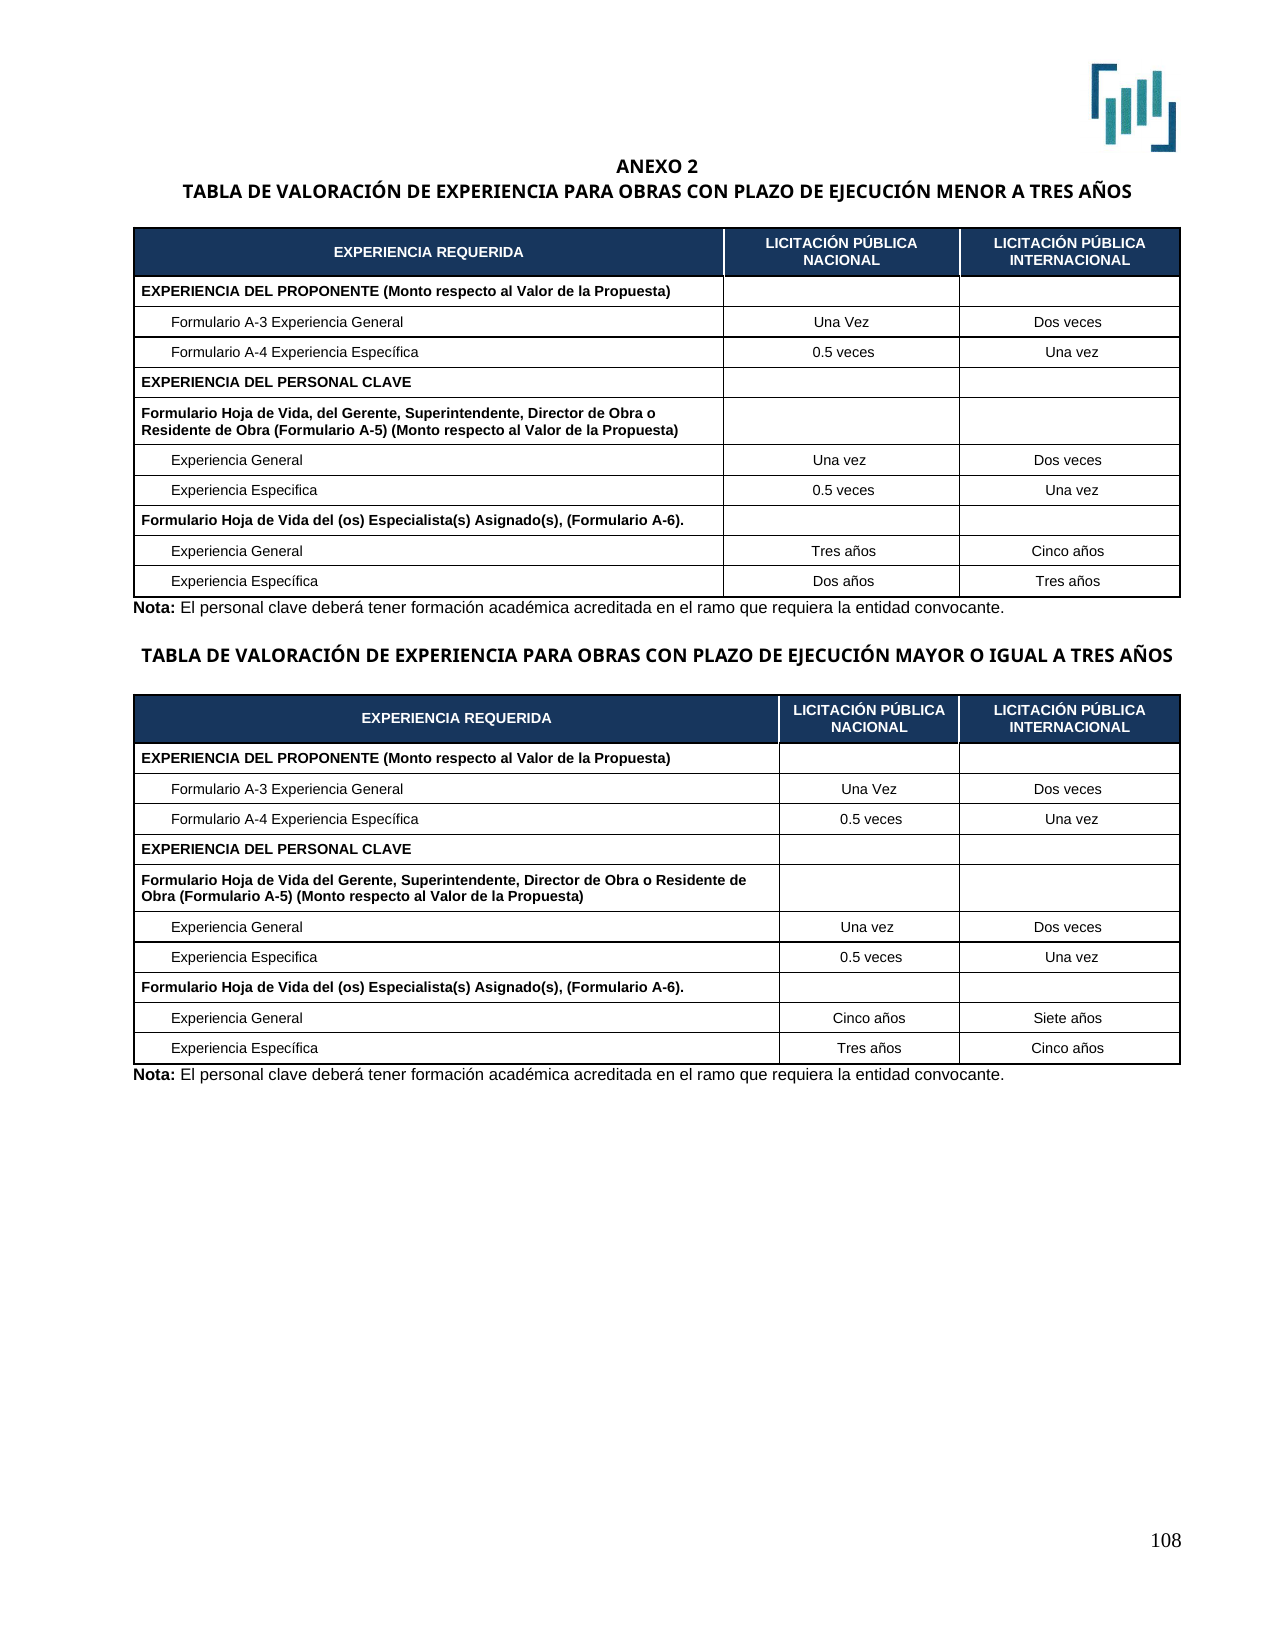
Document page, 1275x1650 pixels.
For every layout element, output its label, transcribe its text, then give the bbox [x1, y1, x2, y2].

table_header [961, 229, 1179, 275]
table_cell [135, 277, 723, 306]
picture [1080, 59, 1182, 153]
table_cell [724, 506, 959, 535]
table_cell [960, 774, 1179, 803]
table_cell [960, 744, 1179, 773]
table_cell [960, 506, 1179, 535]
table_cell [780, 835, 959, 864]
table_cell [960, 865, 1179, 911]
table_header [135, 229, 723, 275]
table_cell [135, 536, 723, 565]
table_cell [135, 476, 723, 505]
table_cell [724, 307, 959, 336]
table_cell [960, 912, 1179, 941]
text TABLA DE VALORACIÓN DE EXPERIENCIA PARA OBRAS CON PLAZO DE EJECUCIÓN MENOR A TRES AÑOS [133, 178, 1181, 204]
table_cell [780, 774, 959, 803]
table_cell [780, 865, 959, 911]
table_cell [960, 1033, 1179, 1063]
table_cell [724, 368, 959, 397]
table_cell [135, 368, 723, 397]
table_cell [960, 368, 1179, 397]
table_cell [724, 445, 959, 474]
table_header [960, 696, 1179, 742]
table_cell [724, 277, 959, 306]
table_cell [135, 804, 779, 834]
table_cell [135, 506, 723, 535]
text Nota: El personal clave deberá tener formación académica acreditada en el ramo que requiera la entidad convocante. [133, 598, 1181, 617]
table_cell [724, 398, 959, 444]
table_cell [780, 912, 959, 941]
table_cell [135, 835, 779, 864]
text TABLA DE VALORACIÓN DE EXPERIENCIA PARA OBRAS CON PLAZO DE EJECUCIÓN MAYOR O IGUAL A TRES AÑOS [133, 642, 1181, 668]
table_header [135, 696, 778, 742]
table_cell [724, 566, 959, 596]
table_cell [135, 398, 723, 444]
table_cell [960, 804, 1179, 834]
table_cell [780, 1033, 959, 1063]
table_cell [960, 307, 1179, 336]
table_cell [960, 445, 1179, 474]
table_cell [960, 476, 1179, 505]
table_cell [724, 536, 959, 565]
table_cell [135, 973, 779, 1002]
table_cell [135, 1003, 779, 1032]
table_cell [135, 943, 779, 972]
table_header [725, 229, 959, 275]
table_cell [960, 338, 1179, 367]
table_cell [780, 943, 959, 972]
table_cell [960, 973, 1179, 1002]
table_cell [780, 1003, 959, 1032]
text Nota: El personal clave deberá tener formación académica acreditada en el ramo que requiera la entidad convocante. [133, 1065, 1181, 1084]
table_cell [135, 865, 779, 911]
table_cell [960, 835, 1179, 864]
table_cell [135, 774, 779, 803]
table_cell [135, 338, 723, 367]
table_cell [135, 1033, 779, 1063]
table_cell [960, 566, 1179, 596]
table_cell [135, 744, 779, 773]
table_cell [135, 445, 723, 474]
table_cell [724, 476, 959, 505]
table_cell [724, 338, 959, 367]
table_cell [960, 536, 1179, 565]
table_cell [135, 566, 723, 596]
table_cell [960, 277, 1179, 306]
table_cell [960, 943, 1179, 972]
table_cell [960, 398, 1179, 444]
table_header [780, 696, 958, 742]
text ANEXO 2 [133, 153, 1181, 178]
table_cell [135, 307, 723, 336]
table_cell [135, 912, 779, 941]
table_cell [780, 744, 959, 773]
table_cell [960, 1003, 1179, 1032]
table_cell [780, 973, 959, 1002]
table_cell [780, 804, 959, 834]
